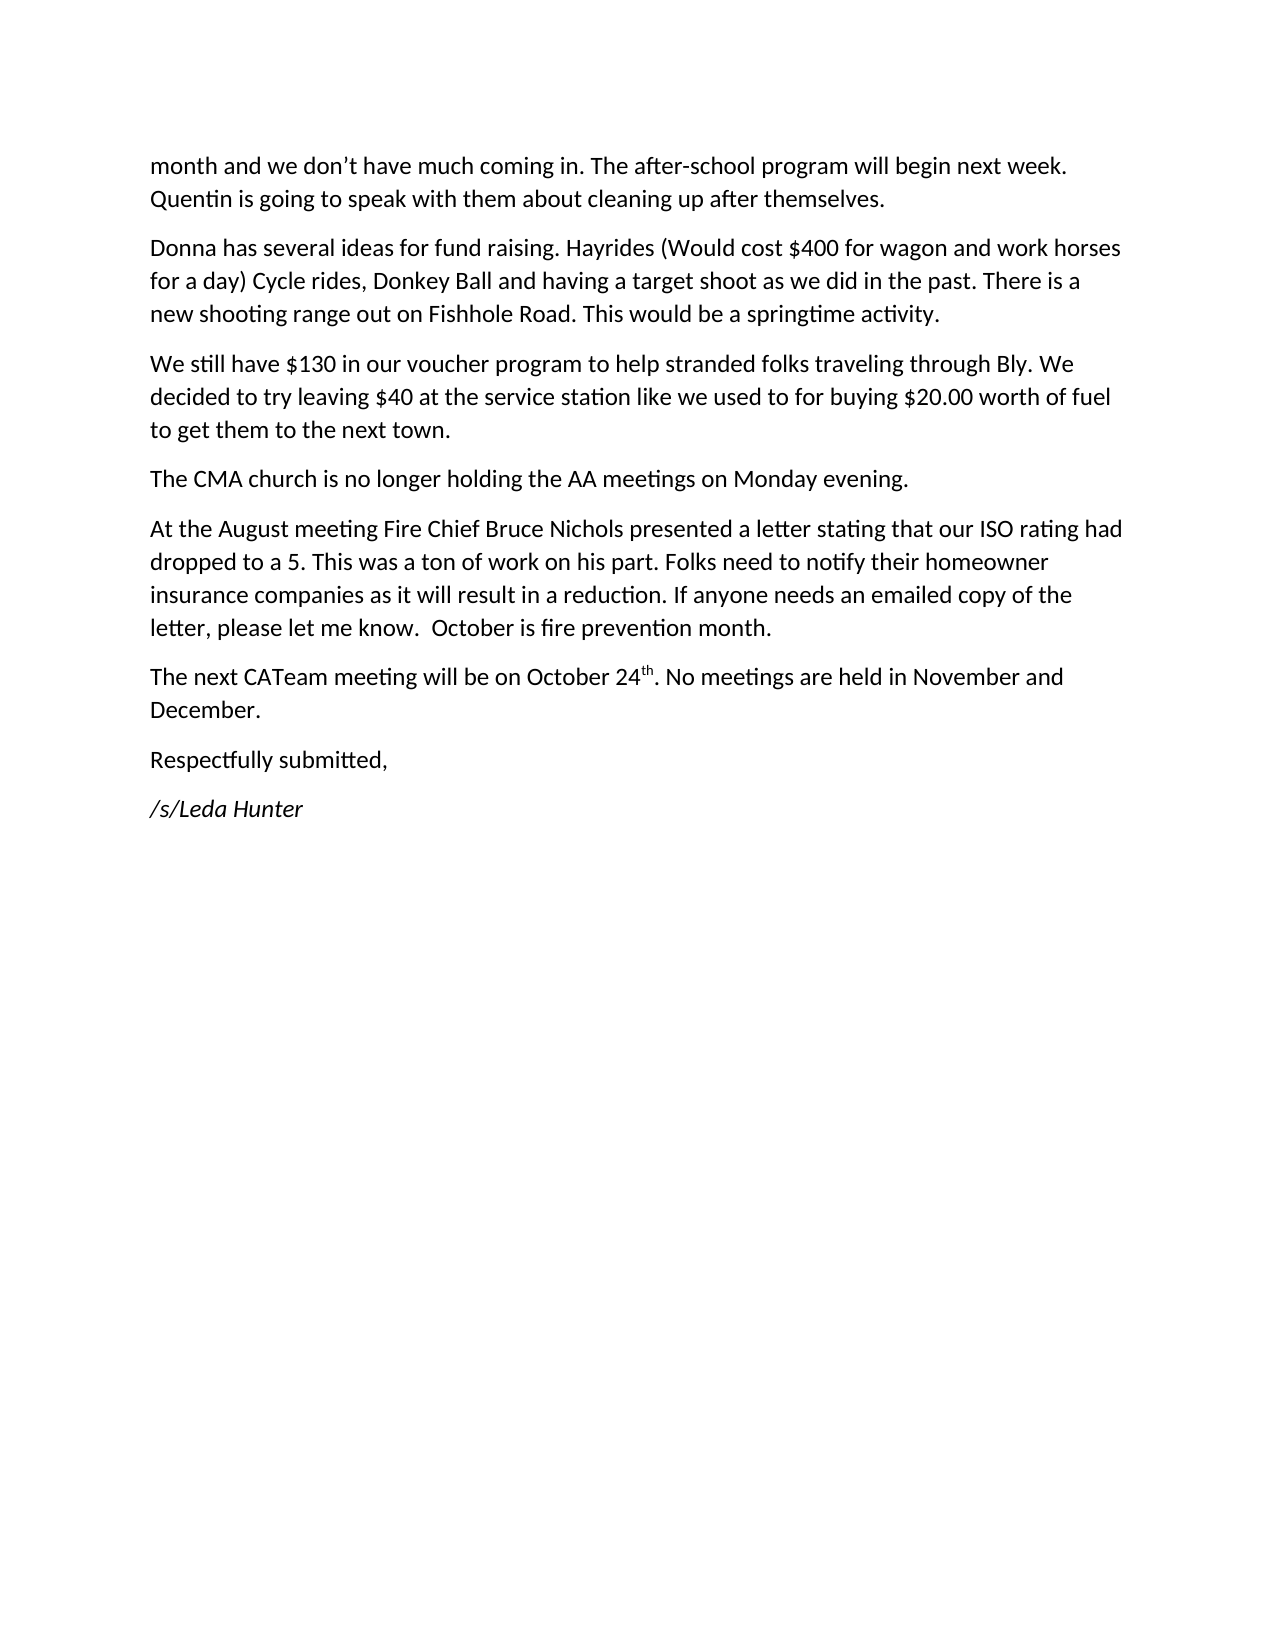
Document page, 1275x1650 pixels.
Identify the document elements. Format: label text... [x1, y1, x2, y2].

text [150, 150, 1125, 213]
text At the August meeting Fire Chief Bruce Nichols presented a letter stating that our ISO rating had dropped to a 5. This was a ton of work on his part. Folks need to notify their homeowner insurance companies as it will result in a reduction. If anyone needs an emailed copy of the letter, please let me know. October is fire prevention month. [150, 513, 1125, 642]
text Donna has several ideas for fund raising. Hayrides (Would cost $400 for wagon and work horses for a day) Cycle rides, Donkey Ball and having a target shoot as we did in the past. There is a new shooting range out on Fishhole Road. This would be a springtime activity. [150, 232, 1125, 329]
text The next CATeam meeting will be on October 24th. No meetings are held in November and December. [150, 661, 1125, 725]
text We still have $130 in our voucher program to help stranded folks traveling through Bly. We decided to try leaving $40 at the service station like we used to for buying $20.00 worth of fuel to get them to the next town. [150, 348, 1125, 444]
text Respectfully submitted, [150, 744, 1125, 774]
text The CMA church is no longer holding the AA meetings on Monday evening. [150, 463, 1125, 494]
text /s/Leda Hunter [150, 793, 1125, 824]
